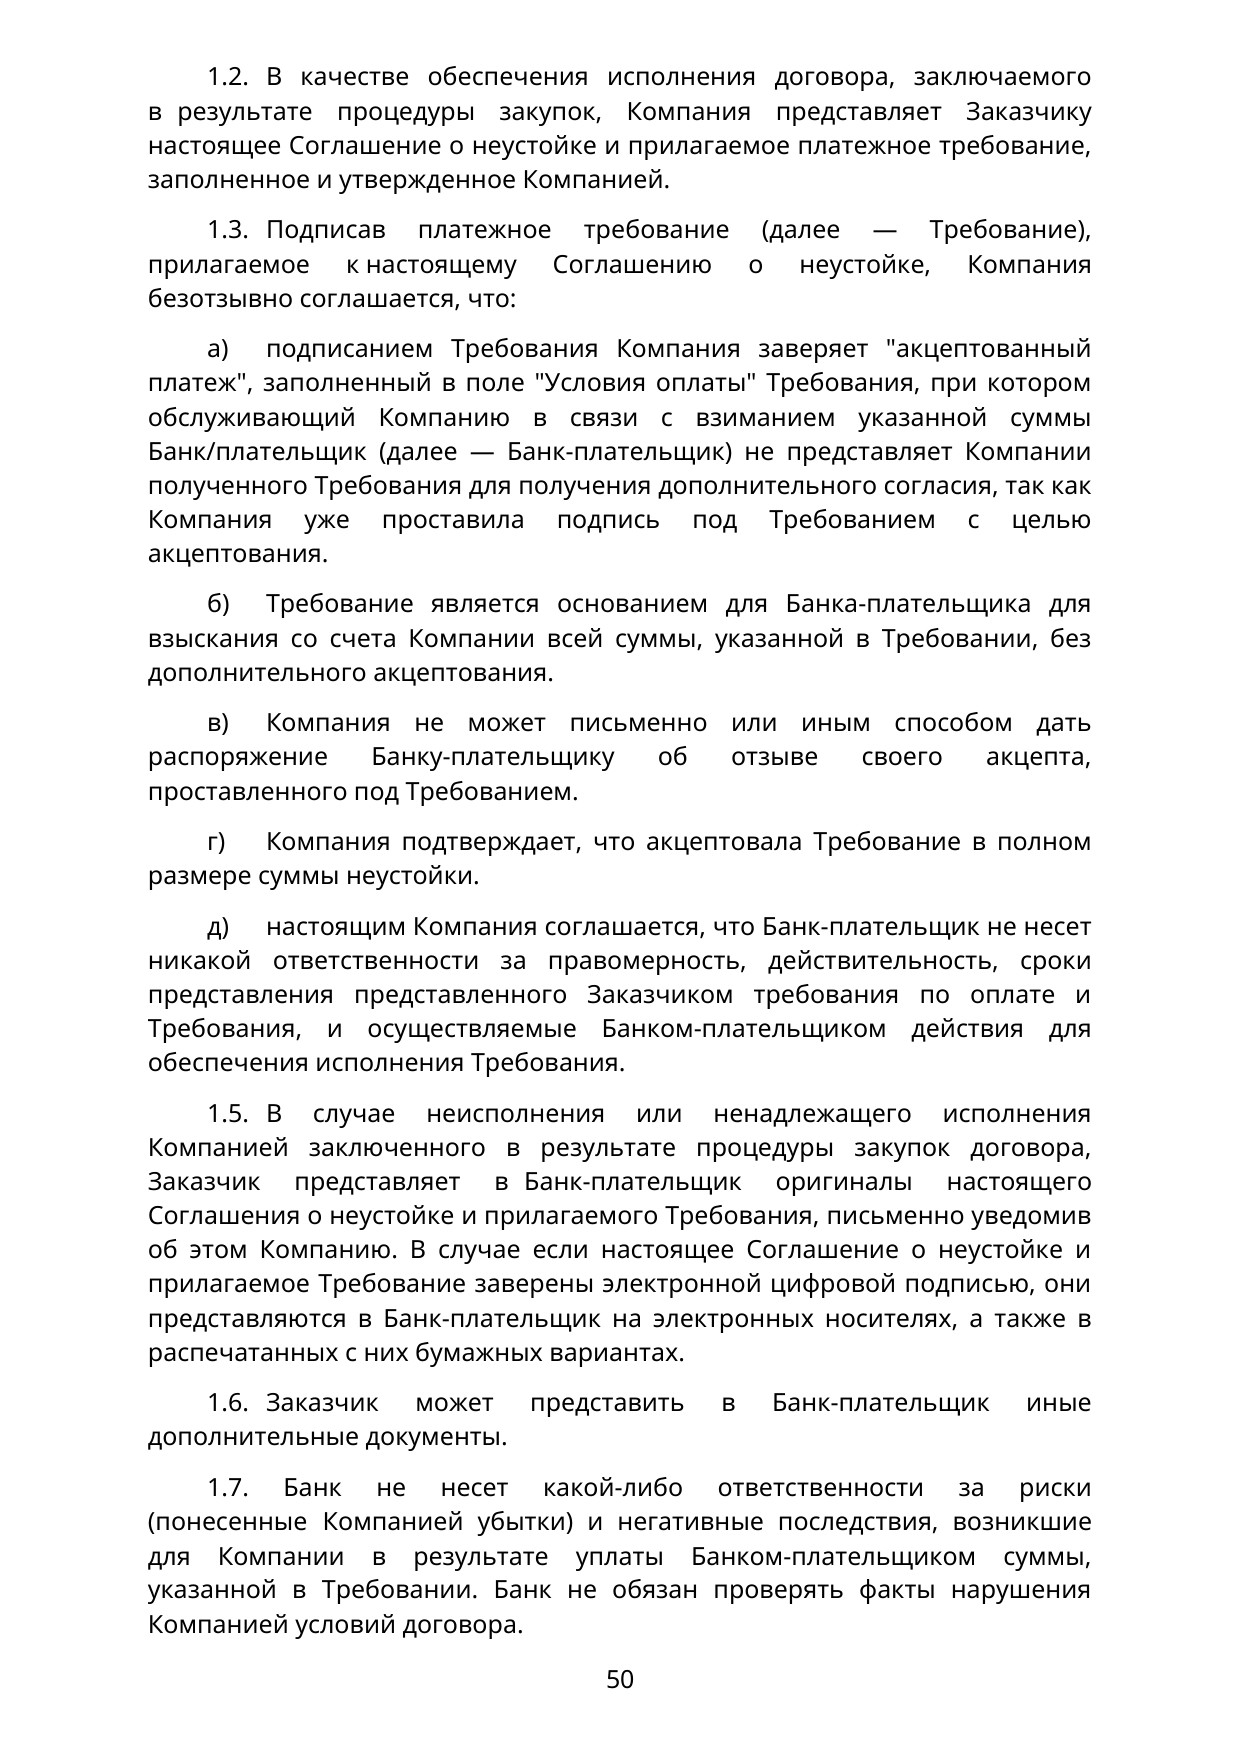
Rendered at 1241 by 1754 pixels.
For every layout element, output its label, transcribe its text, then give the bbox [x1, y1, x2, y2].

text 1.7. Банк не несет какой-либо ответственности за риски (понесенные Компанией убытки) и негативные последствия, возникшие для Компании в результате уплаты Банком-плательщиком суммы, указанной в Требовании. Банк не обязан проверять факты нарушения Компанией условий договора. [148, 1470, 1092, 1641]
text г) Компания подтверждает, что акцептовала Требование в полном размере суммы неустойки. [148, 824, 1092, 892]
text 1.2. В качестве обеспечения исполнения договора, заключаемого в результате процедуры закупок, Компания представляет Заказчику настоящее Соглашение о неустойке и прилагаемое платежное требование, заполненное и утвержденное Компанией. [148, 59, 1092, 196]
text 1.3. Подписав платежное требование (далее — Требование), прилагаемое к настоящему Соглашению о неустойке, Компания безотзывно соглашается, что: [148, 212, 1092, 314]
text а) подписанием Требования Компания заверяет "акцептованный платеж", заполненный в поле "Условия оплаты" Требования, при котором обслуживающий Компанию в связи с взиманием указанной суммы Банк/плательщик (далее — Банк-плательщик) не представляет Компании полученного Требования для получения дополнительного согласия, так как Компания уже проставила подпись под Требованием с целью акцептования. [148, 331, 1092, 569]
text в) Компания не может письменно или иным способом дать распоряжение Банку-плательщику об отзыве своего акцепта, проставленного под Требованием. [148, 705, 1092, 807]
text 1.5. В случае неисполнения или ненадлежащего исполнения Компанией заключенного в результате процедуры закупок договора, Заказчик представляет в Банк-плательщик оригиналы настоящего Соглашения о неустойке и прилагаемого Требования, письменно уведомив об этом Компанию. В случае если настоящее Соглашение о неустойке и прилагаемое Требование заверены электронной цифровой подписью, они представляются в Банк-плательщик на электронных носителях, а также в распечатанных с них бумажных вариантах. [148, 1096, 1092, 1368]
text д) настоящим Компания соглашается, что Банк-плательщик не несет никакой ответственности за правомерность, действительность, сроки представления представленного Заказчиком требования по оплате и Требования, и осуществляемые Банком-плательщиком действия для обеспечения исполнения Требования. [148, 909, 1092, 1079]
text 1.6. Заказчик может представить в Банк-плательщик иные дополнительные документы. [148, 1385, 1092, 1453]
text б) Требование является основанием для Банка-плательщика для взыскания со счета Компании всей суммы, указанной в Требовании, без дополнительного акцептования. [148, 586, 1092, 688]
